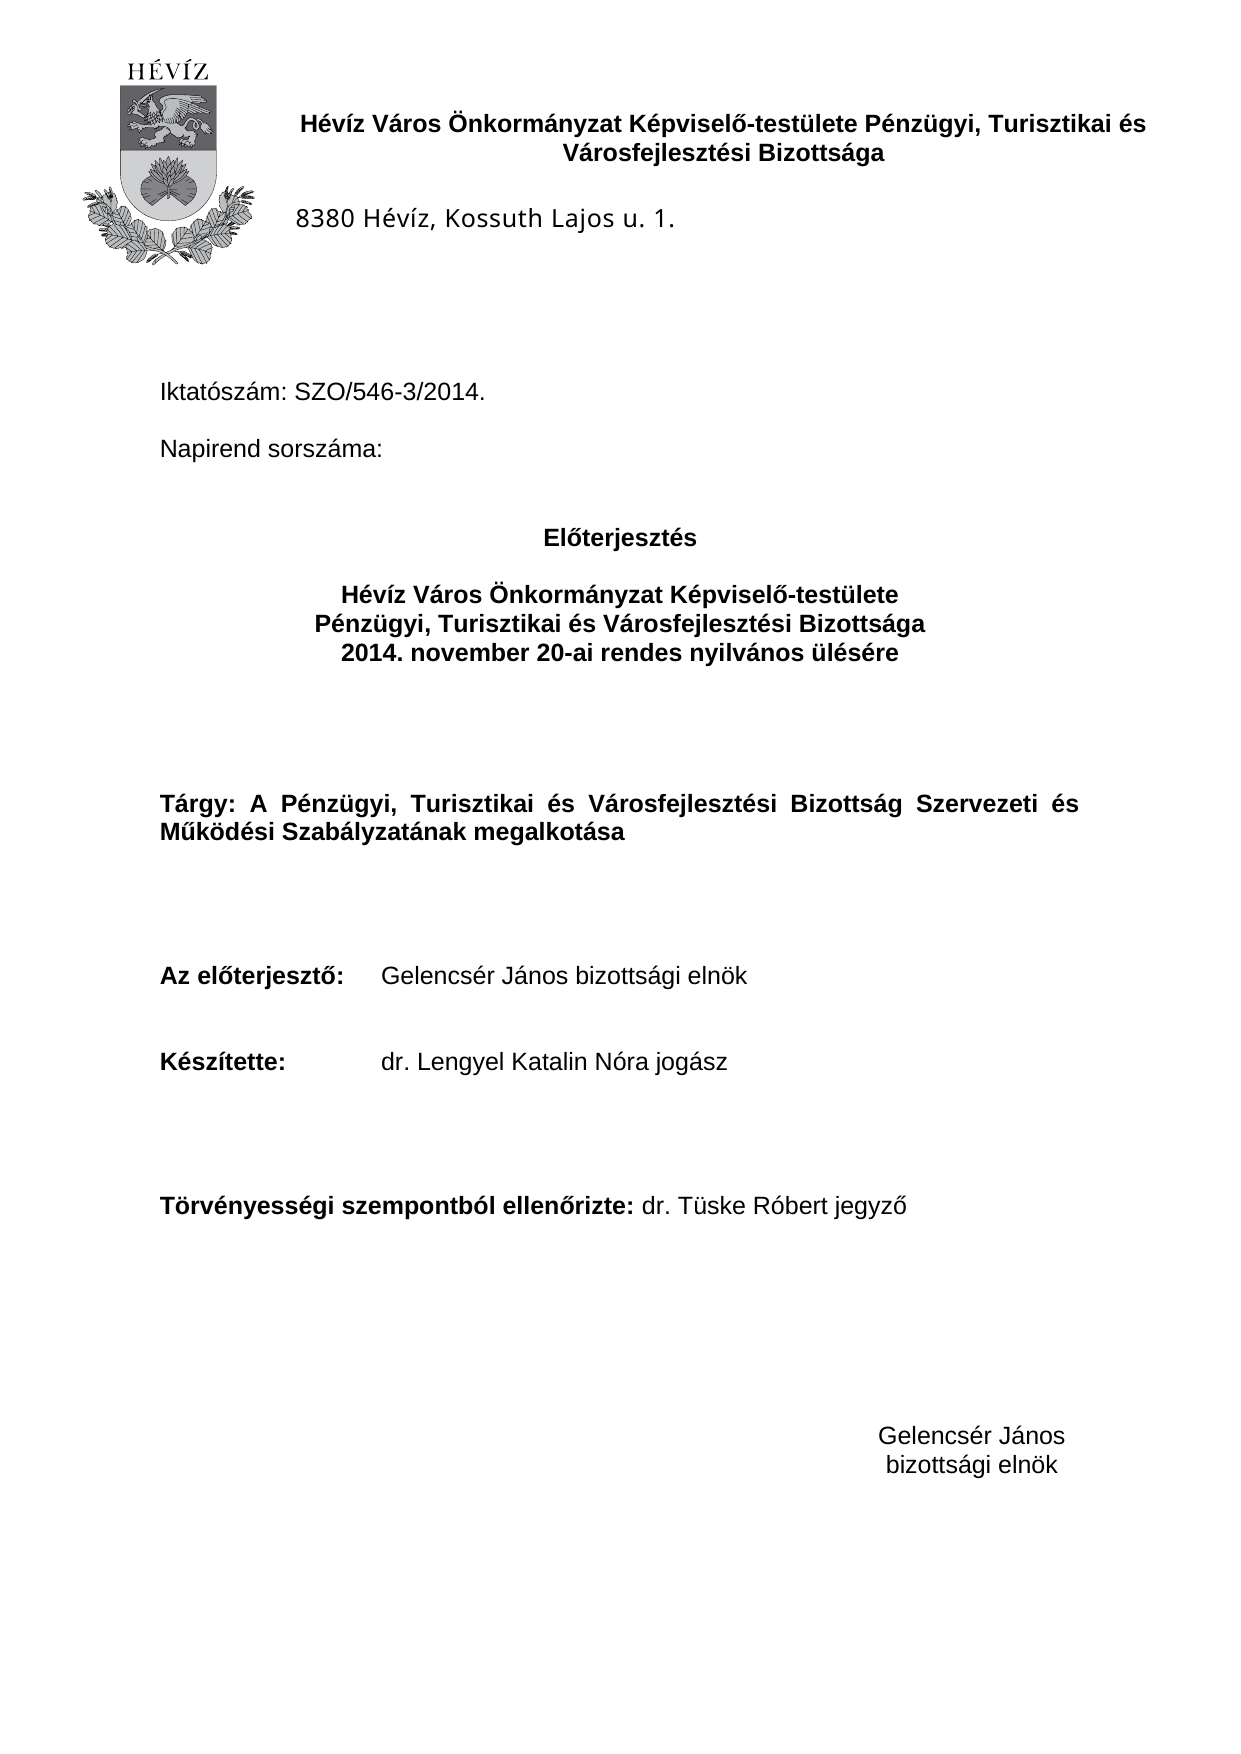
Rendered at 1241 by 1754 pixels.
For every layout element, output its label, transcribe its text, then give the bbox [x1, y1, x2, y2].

text Az előterjesztő: Gelencsér János bizottsági elnök [159, 961, 1081, 990]
text Gelencsér János [159, 1421, 1081, 1450]
text Tárgy: A Pénzügyi, Turisztikai és Városfejlesztési Bizottság Szervezeti és Működési Szabályzatának megalkotása [159, 788, 1081, 846]
text bizottsági elnök [159, 1450, 1081, 1478]
text Pénzügyi, Turisztikai és Városfejlesztési Bizottsága [159, 609, 1081, 638]
text Iktatószám: SZO/546-3/2014. [159, 377, 1081, 406]
text Készítette: dr. Lengyel Katalin Nóra jogász [159, 1047, 1081, 1076]
text Hévíz Város Önkormányzat Képviselő-testülete [159, 580, 1081, 609]
text Törvényességi szempontból ellenőrizte: dr. Tüske Róbert jegyző [159, 1191, 1081, 1220]
text 2014. november 20-ai rendes nyilvános ülésére [159, 638, 1081, 667]
text Előterjesztés [159, 523, 1081, 552]
text Napirend sorszáma: [159, 434, 1081, 463]
